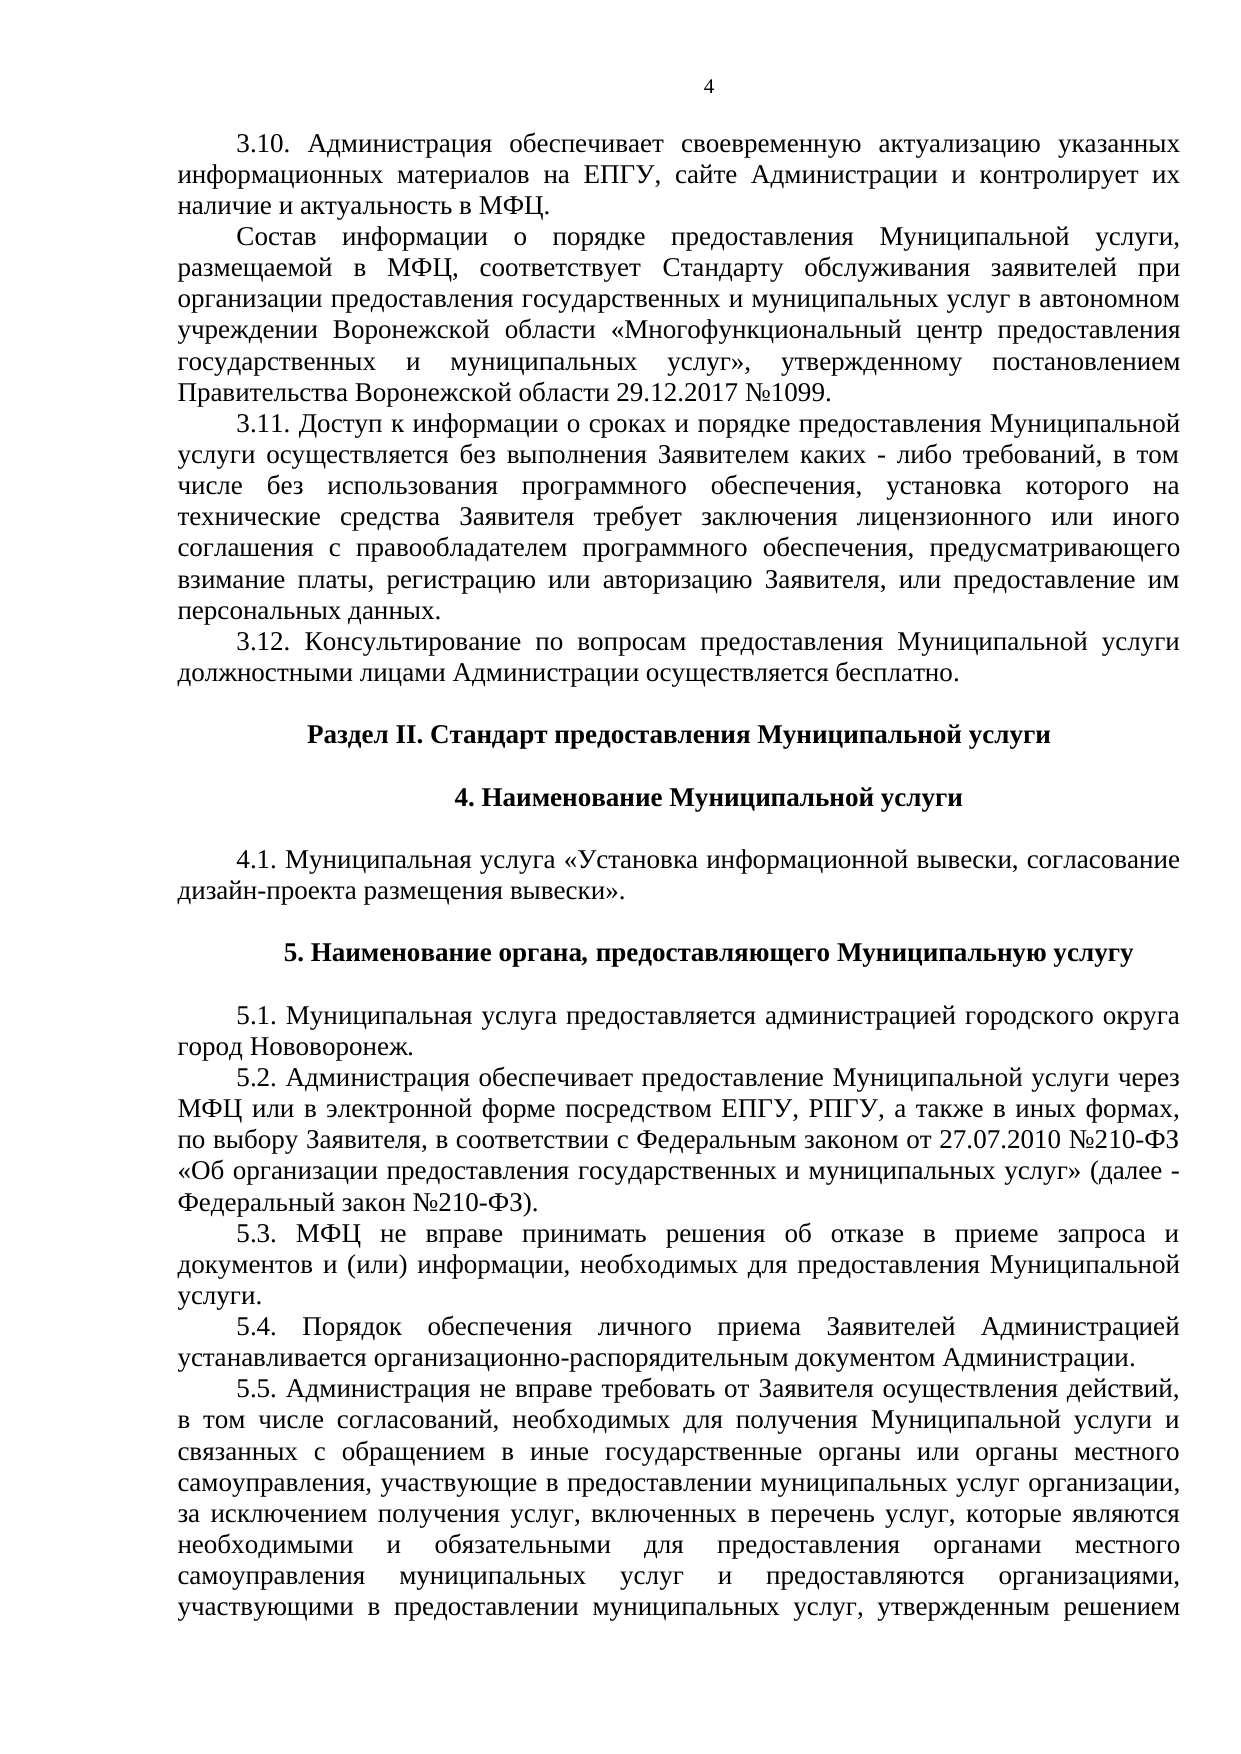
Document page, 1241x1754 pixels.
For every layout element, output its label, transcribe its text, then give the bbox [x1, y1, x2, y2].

text 4. Наименование Муниципальной услуги [177, 781, 1181, 812]
text 3.12. Консультирование по вопросам предоставления Муниципальной услуги должностными лицами Администрации осуществляется бесплатно. [177, 625, 1181, 687]
text Состав информации о порядке предоставления Муниципальной услуги, размещаемой в МФЦ, соответствует Стандарту обслуживания заявителей при организации предоставления государственных и муниципальных услуг в автономном учреждении Воронежской области «Многофункциональный центр предоставления государственных и муниципальных услуг», утвержденному постановлением Правительства Воронежской области 29.12.2017 №1099. [177, 220, 1181, 407]
text 4.1. Муниципальная услуга «Установка информационной вывески, согласование дизайн-проекта размещения вывески». [177, 843, 1181, 905]
text 5.1. Муниципальная услуга предоставляется администрацией городского округа город Нововоронеж. [177, 999, 1181, 1061]
text 5.2. Администрация обеспечивает предоставление Муниципальной услуги через МФЦ или в электронной форме посредством ЕПГУ, РПГУ, а также в иных формах, по выбору Заявителя, в соответствии с Федеральным законом от 27.07.2010 №210-ФЗ «Об организации предоставления государственных и муниципальных услуг» (далее - Федеральный закон №210-ФЗ). [177, 1061, 1181, 1217]
text 5. Наименование органа, предоставляющего Муниципальную услугу [177, 936, 1181, 968]
text Раздел II. Стандарт предоставления Муниципальной услуги [177, 718, 1181, 749]
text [177, 1372, 1181, 1622]
text 5.3. МФЦ не вправе принимать решения об отказе в приеме запроса и документов и (или) информации, необходимых для предоставления Муниципальной услуги. [177, 1217, 1181, 1310]
text 3.10. Администрация обеспечивает своевременную актуализацию указанных информационных материалов на ЕПГУ, сайте Администрации и контролирует их наличие и актуальность в МФЦ. [177, 127, 1181, 220]
text 5.4. Порядок обеспечения личного приема Заявителей Администрацией устанавливается организационно-распорядительным документом Администрации. [177, 1310, 1181, 1372]
text 3.11. Доступ к информации о сроках и порядке предоставления Муниципальной услуги осуществляется без выполнения Заявителем каких - либо требований, в том числе без использования программного обеспечения, установка которого на технические средства Заявителя требует заключения лицензионного или иного соглашения с правообладателем программного обеспечения, предусматривающего взимание платы, регистрацию или авторизацию Заявителя, или предоставление им персональных данных. [177, 407, 1181, 625]
